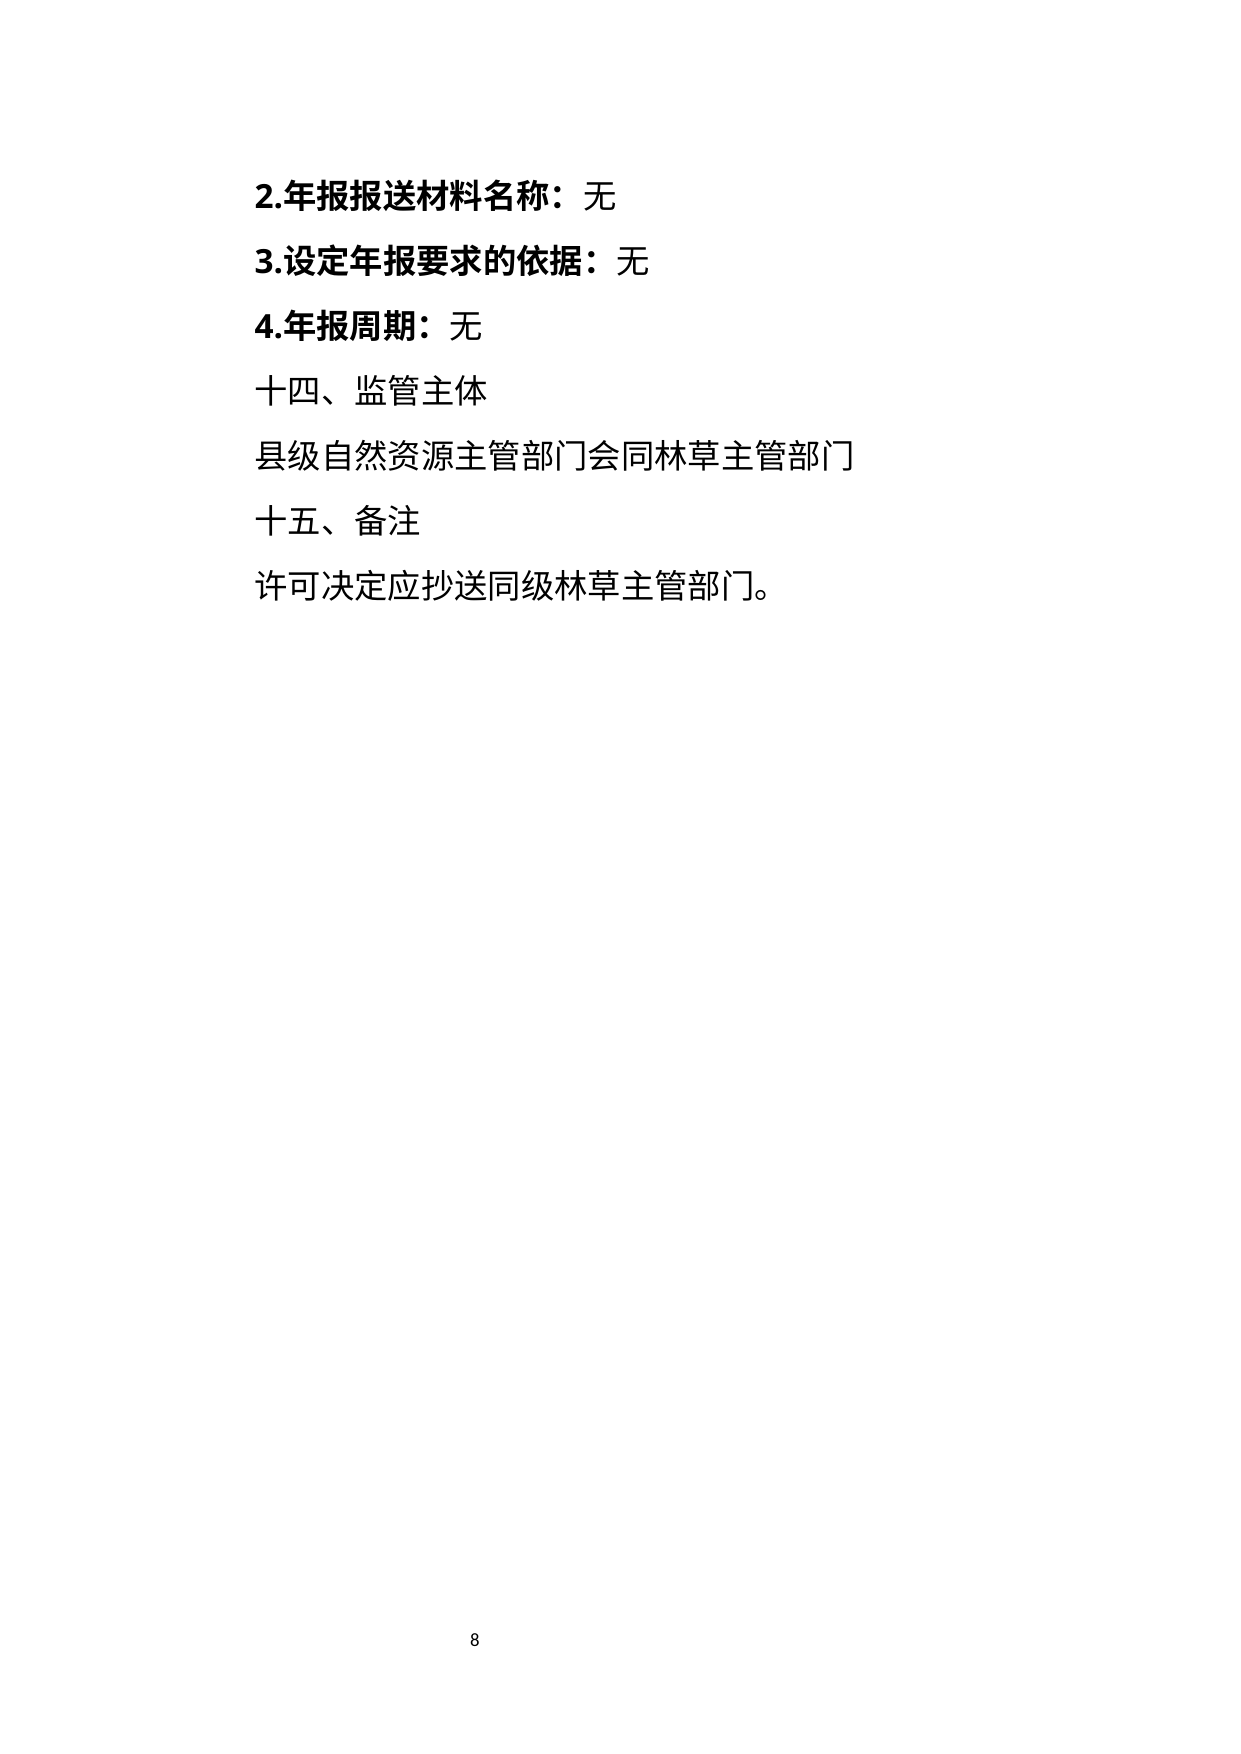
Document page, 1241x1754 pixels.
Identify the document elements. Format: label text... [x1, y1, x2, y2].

list 3.设定年报要求的依据：无 [187, 227, 1053, 292]
list 许可决定应抄送同级林草主管部门。 [187, 552, 1053, 617]
list 4.年报周期：无 [187, 292, 1053, 357]
list 2.年报报送材料名称：无 [187, 162, 1053, 227]
list 十四、监管主体 [187, 357, 1053, 422]
list 十五、备注 [187, 487, 1053, 552]
list 县级自然资源主管部门会同林草主管部门 [187, 422, 1053, 487]
